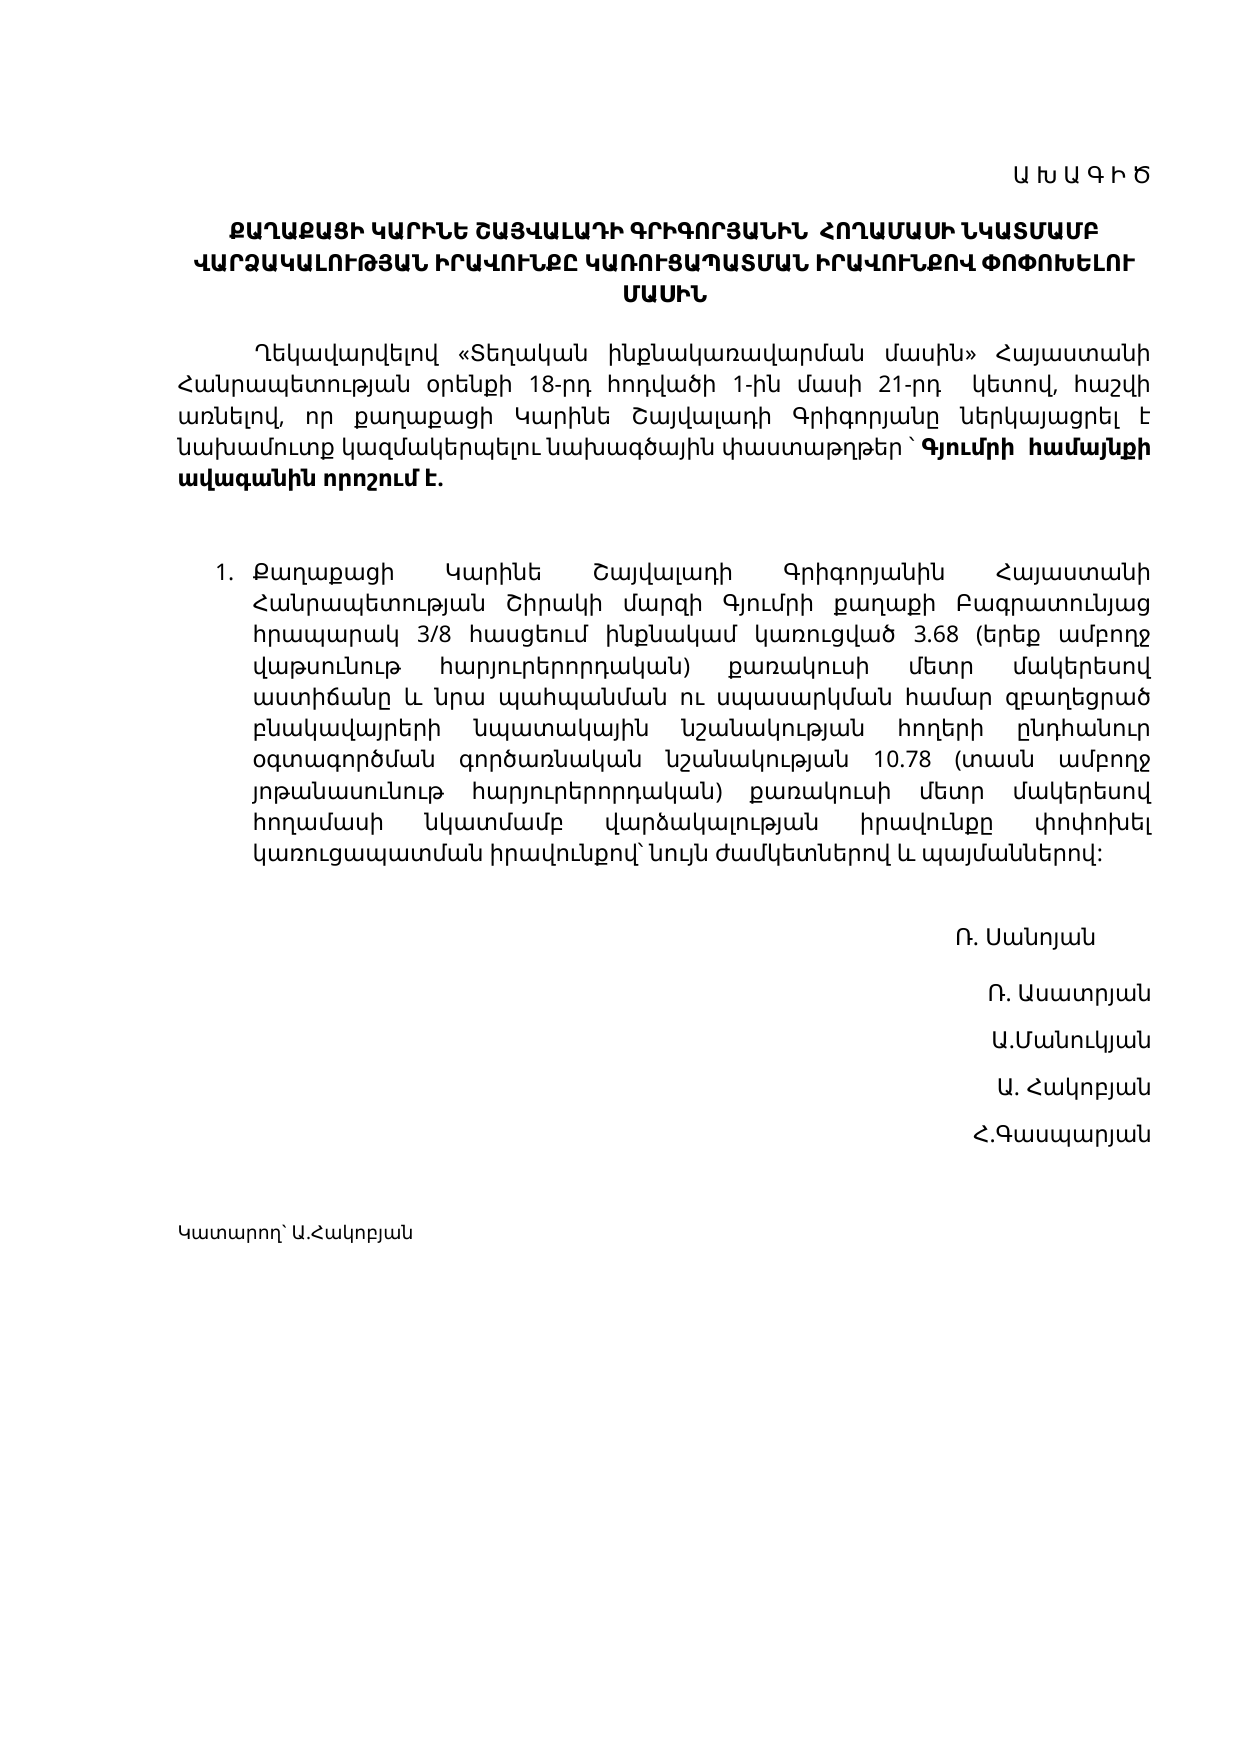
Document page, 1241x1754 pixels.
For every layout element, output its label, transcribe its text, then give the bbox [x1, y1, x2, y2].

list Քաղաքացի Կարինե Շայվալադի Գրիգորյանին Հայաստանի Հանրապետության Շիրակի մարզի Գյումրի քաղաքի Բագրատունյաց հրապարակ 3/8 հասցեում ինքնակամ կառուցված 3.68 (երեք ամբողջ վաթսունութ հարյուրերորդական) քառակուսի մետր մակերեսով աստիճանը և նրա պահպանման ու սպասարկման համար զբաղեցրած բնակավայրերի նպատակային նշանակության հողերի ընդհանուր օգտագործման գործառնական նշանակության 10.78 (տասն ամբողջ յոթանասունութ հարյուրերորդական) քառակուսի մետր մակերեսով հողամասի նկատմամբ վարձակալության իրավունքը փոփոխել կառուցապատման իրավունքով՝ նույն ժամկետներով և պայմաններով: [215, 556, 1152, 868]
text Ռ. Սանոյան [215, 920, 1152, 952]
text Ա.Մանուկյան [177, 1024, 1152, 1055]
text Կատարող` Ա.Հակոբյան [177, 1219, 1152, 1244]
text Ղեկավարվելով «Տեղական ինքնակառավարման մասին» Հայաստանի Հանրապետության օրենքի 18-րդ հոդվածի 1-ին մասի 21-րդ կետով, հաշվի առնելով, որ քաղաքացի Կարինե Շայվալադի Գրիգորյանը ներկայացրել է նախամուտք կազմակերպելու նախագծային փաստաթղթեր ՝ Գյումրի համայնքի ավագանին որոշում է. [177, 337, 1152, 493]
text ՔԱՂԱՔԱՑԻ ԿԱՐԻՆԵ ՇԱՅՎԱԼԱԴԻ ԳՐԻԳՈՐՅԱՆԻՆ ՀՈՂԱՄԱՍԻ ՆԿԱՏՄԱՄԲ ՎԱՐՁԱԿԱԼՈՒԹՅԱՆ ԻՐԱՎՈՒՆՔԸ ԿԱՌՈՒՑԱՊԱՏՄԱՆ ԻՐԱՎՈՒՆՔՈՎ ՓՈՓՈԽԵԼՈՒ ՄԱՍԻՆ [177, 215, 1152, 309]
text Ա. Հակոբյան [177, 1071, 1152, 1102]
text Ա Խ Ա Գ Ի Ծ [177, 158, 1152, 190]
text Ռ. Ասատրյան [177, 977, 1152, 1008]
text Հ.Գասպարյան [177, 1118, 1152, 1149]
